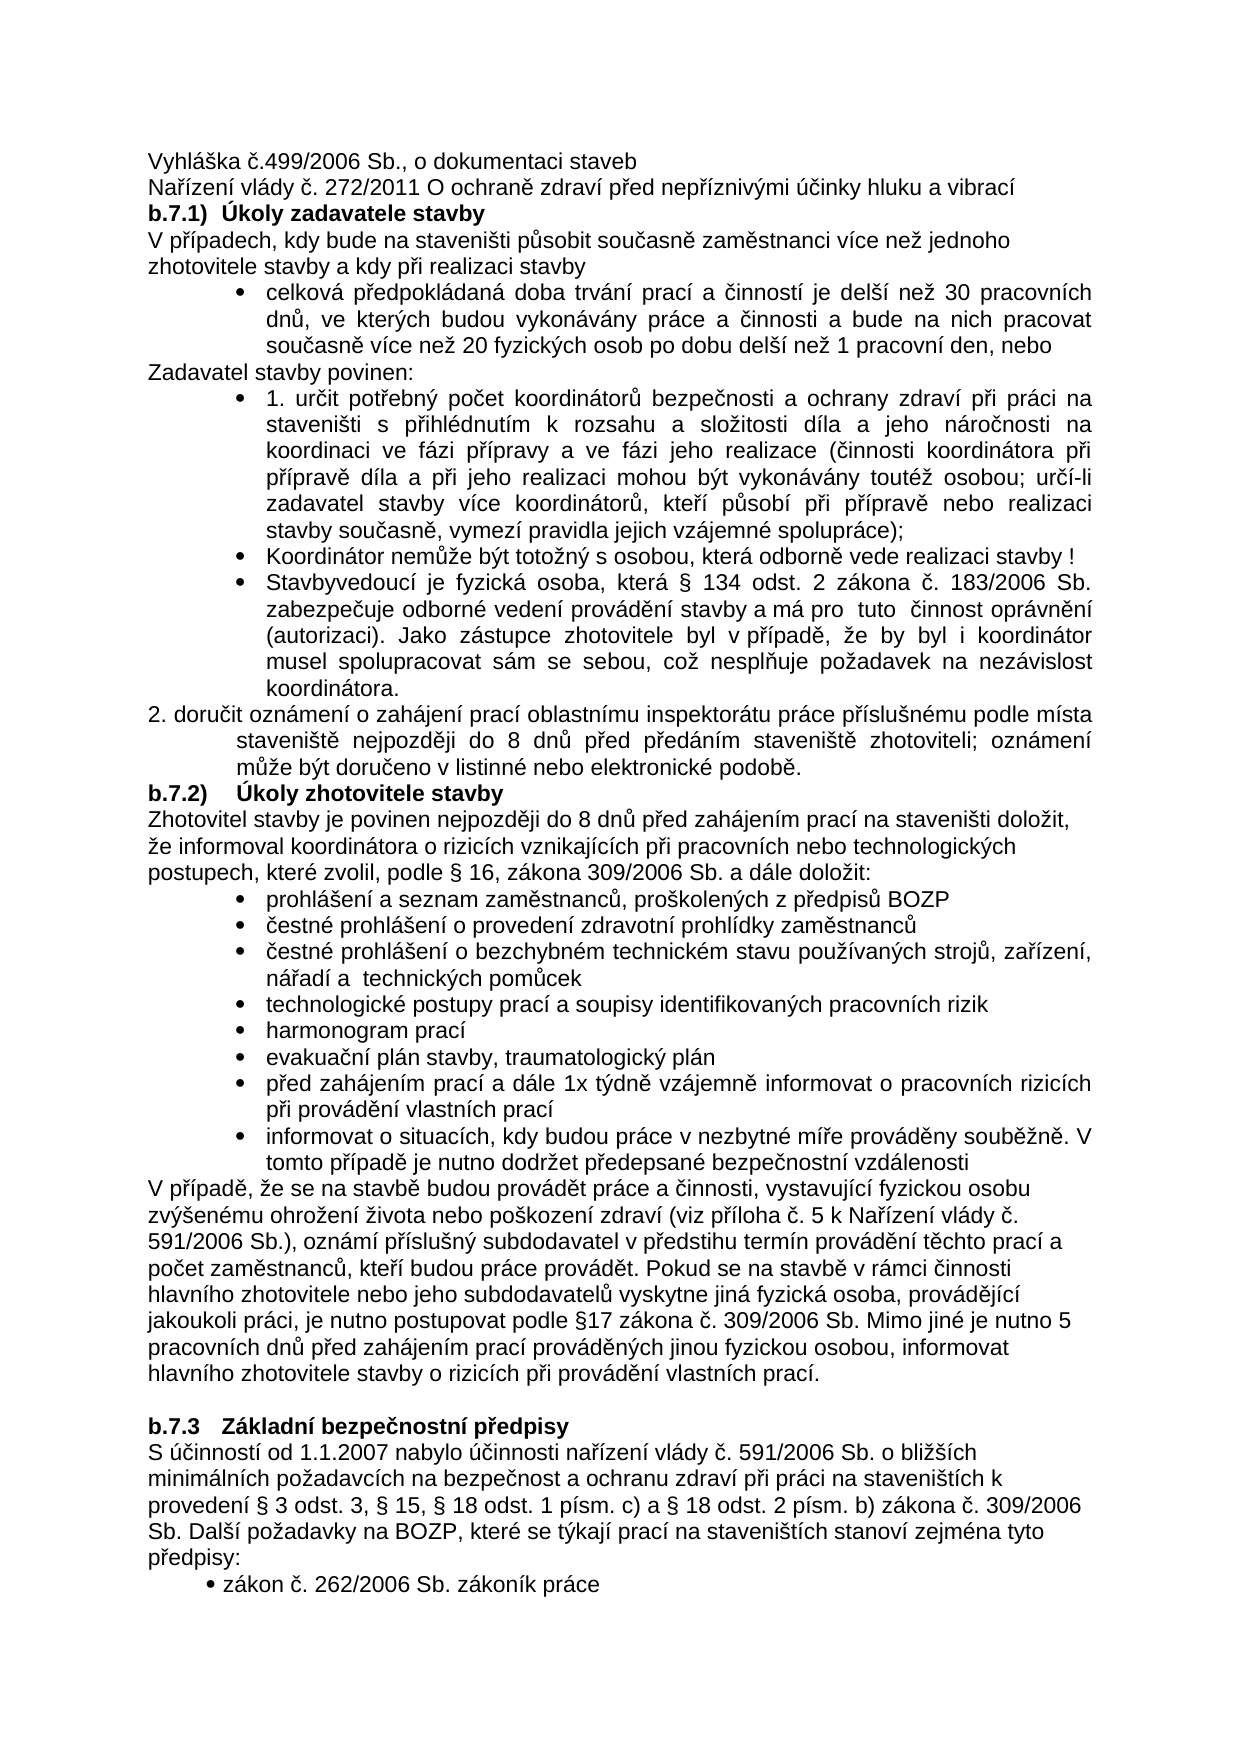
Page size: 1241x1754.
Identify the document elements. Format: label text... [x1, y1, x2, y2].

text b.7.3 Základní bezpečnostní předpisy [148, 1413, 1093, 1439]
text Vyhláška č.499/2006 Sb., o dokumentaci staveb [148, 148, 1093, 174]
text b.7.1) Úkoly zadavatele stavby [148, 200, 1093, 227]
list 1. určit potřebný počet koordinátorů bezpečnosti a ochrany zdraví při práci na staveništi s přihlédnutím k rozsahu a složitosti díla a jeho náročnosti na koordinaci ve fázi přípravy a ve fázi jeho realizace (činnosti koordinátora při přípravě díla a při jeho realizaci mohou být vykonávány toutéž osobou; určí-li zadavatel stavby více koordinátorů, kteří působí při přípravě nebo realizaci stavby současně, vymezí pravidla jejich vzájemné spolupráce); [236, 385, 1093, 543]
text V případech, kdy bude na staveništi působit současně zaměstnanci více než jednoho zhotovitele stavby a kdy při realizaci stavby [148, 227, 1093, 279]
text V případě, že se na stavbě budou provádět práce a činnosti, vystavující fyzickou osobu zvýšenému ohrožení života nebo poškození zdraví (viz příloha č. 5 k Nařízení vlády č. 591/2006 Sb.)‚ oznámí příslušný subdodavatel v předstihu termín provádění těchto prací a počet zaměstnanců, kteří budou práce provádět. Pokud se na stavbě v rámci činnosti hlavního zhotovitele nebo jeho subdodavatelů vyskytne jiná fyzická osoba, provádějící jakoukoli práci, je nutno postupovat podle §17 zákona č. 309/2006 Sb. Mimo jiné je nutno 5 pracovních dnů před zahájením prací prováděných jinou fyzickou osobou, informovat hlavního zhotovitele stavby o rizicích při provádění vlastních prací. [148, 1175, 1093, 1386]
list 2. doručit oznámení o zahájení prací oblastnímu inspektorátu práce příslušnému podle místa staveniště nejpozději do 8 dnů před předáním staveniště zhotoviteli; oznámení může být doručeno v listinné nebo elektronické podobě. [148, 701, 1093, 780]
list před zahájením prací a dále 1x týdně vzájemně informovat o pracovních rizicích při provádění vlastních prací [236, 1070, 1093, 1123]
list zákon č. 262/2006 Sb. zákoník práce [207, 1571, 1093, 1597]
list informovat o situacích, kdy budou práce v nezbytné míře prováděny souběžně. V tomto případě je nutno dodržet předepsané bezpečnostní vzdálenosti [236, 1123, 1093, 1175]
list evakuační plán stavby, traumatologický plán [236, 1044, 1093, 1070]
list b.7.2) Úkoly zhotovitele stavby [148, 780, 1093, 806]
list Stavbyvedoucí je fyzická osoba, která § 134 odst. 2 zákona č. 183/2006 Sb. zabezpečuje odborné vedení provádění stavby a má pro tuto činnost oprávnění (autorizaci). Jako zástupce zhotovitele byl v případě, že by byl i koordinátor musel spolupracovat sám se sebou, což nesplňuje požadavek na nezávislost koordinátora. [236, 569, 1093, 701]
list celková předpokládaná doba trvání prací a činností je delší než 30 pracovních dnů, ve kterých budou vykonávány práce a činnosti a bude na nich pracovat současně více než 20 fyzických osob po dobu delší než 1 pracovní den, nebo [236, 279, 1093, 358]
text Zadavatel stavby povinen: [148, 358, 1093, 385]
text S účinností od 1.1.2007 nabylo účinnosti nařízení vlády č. 591/2006 Sb. o bližších minimálních požadavcích na bezpečnost a ochranu zdraví při práci na staveništích k provedení § 3 odst. 3, § 15, § 18 odst. 1 písm. c) a § 18 odst. 2 písm. b) zákona č. 309/2006 Sb. Další požadavky na BOZP, které se týkají prací na staveništích stanoví zejména tyto předpisy: [148, 1439, 1093, 1571]
list technologické postupy prací a soupisy identifikovaných pracovních rizik [236, 991, 1093, 1017]
list čestné prohlášení o provedení zdravotní prohlídky zaměstnanců [236, 912, 1093, 938]
list prohlášení a seznam zaměstnanců, proškolených z předpisů BOZP [236, 886, 1093, 912]
text Zhotovitel stavby je povinen nejpozději do 8 dnů před zahájením prací na staveništi doložit, že informoval koordinátora o rizicích vznikajících při pracovních nebo technologických postupech, které zvolil, podle § 16, zákona 309/2006 Sb. a dále doložit: [148, 806, 1093, 886]
list Koordinátor nemůže být totožný s osobou, která odborně vede realizaci stavby ! [236, 543, 1093, 569]
list harmonogram prací [236, 1017, 1093, 1044]
text Nařízení vlády č. 272/2011 O ochraně zdraví před nepříznivými účinky hluku a vibrací [148, 174, 1093, 200]
list čestné prohlášení o bezchybném technickém stavu používaných strojů, zařízení, nářadí a technických pomůcek [236, 938, 1093, 991]
